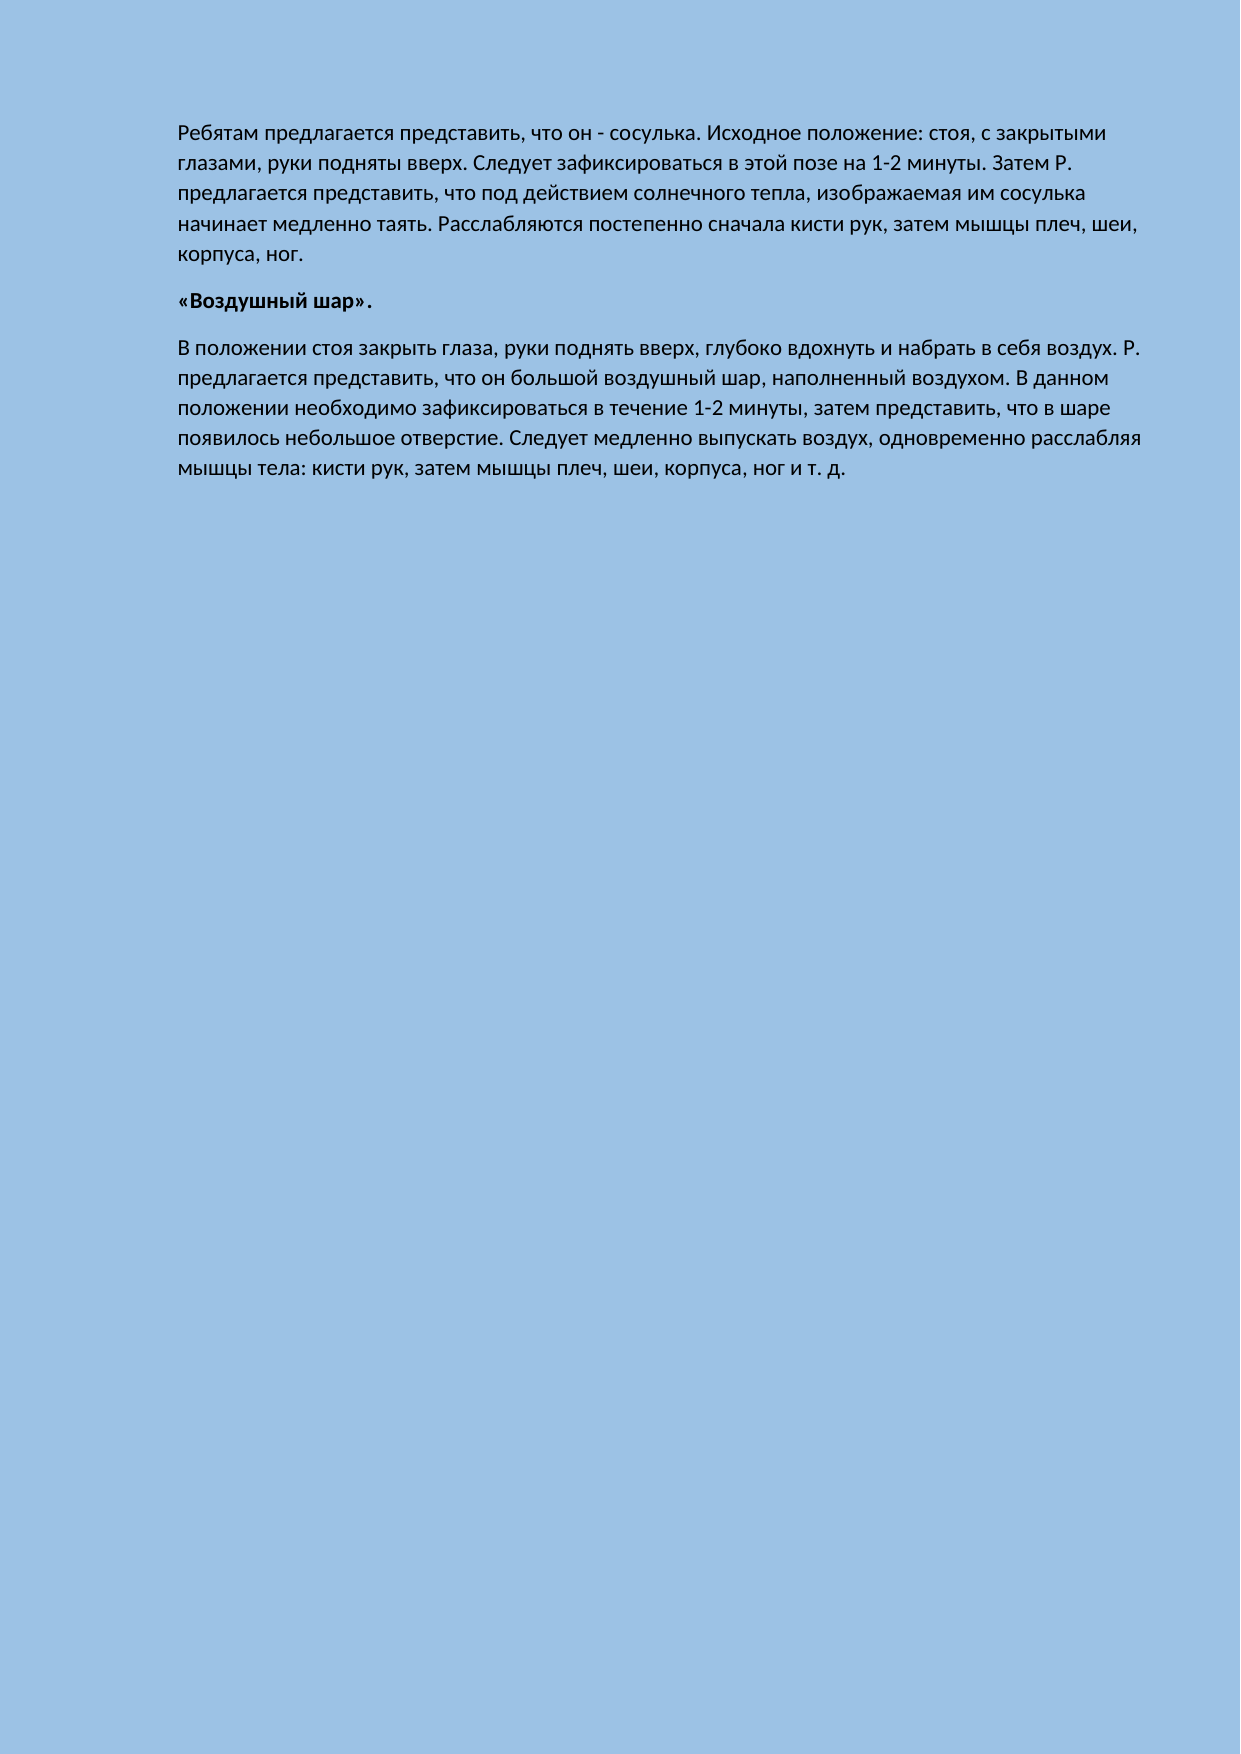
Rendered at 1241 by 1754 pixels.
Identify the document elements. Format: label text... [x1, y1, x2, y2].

text Ребятам предлагается представить, что он - сосулька. Исходное положение: стоя, с закрытыми глазами, руки подняты вверх. Следует зафиксироваться в этой позе на 1-2 минуты. Затем Р. предлагается представить, что под действием солнечного тепла, изображаемая им сосулька начинает медленно таять. Расслабляются постепенно сначала кисти рук, затем мышцы плеч, шеи, корпуса, ног. [177, 118, 1152, 267]
text В положении стоя закрыть глаза, руки поднять вверх, глубоко вдохнуть и набрать в себя воздух. Р. предлагается представить, что он большой воздушный шар, наполненный воздухом. В данном положении необходимо зафиксироваться в течение 1-2 минуты, затем представить, что в шаре появилось небольшое отверстие. Следует медленно выпускать воздух, одновременно расслабляя мышцы тела: кисти рук, затем мышцы плеч, шеи, корпуса, ног и т. д. [177, 333, 1152, 482]
text «Воздушный шар». [177, 286, 1152, 314]
